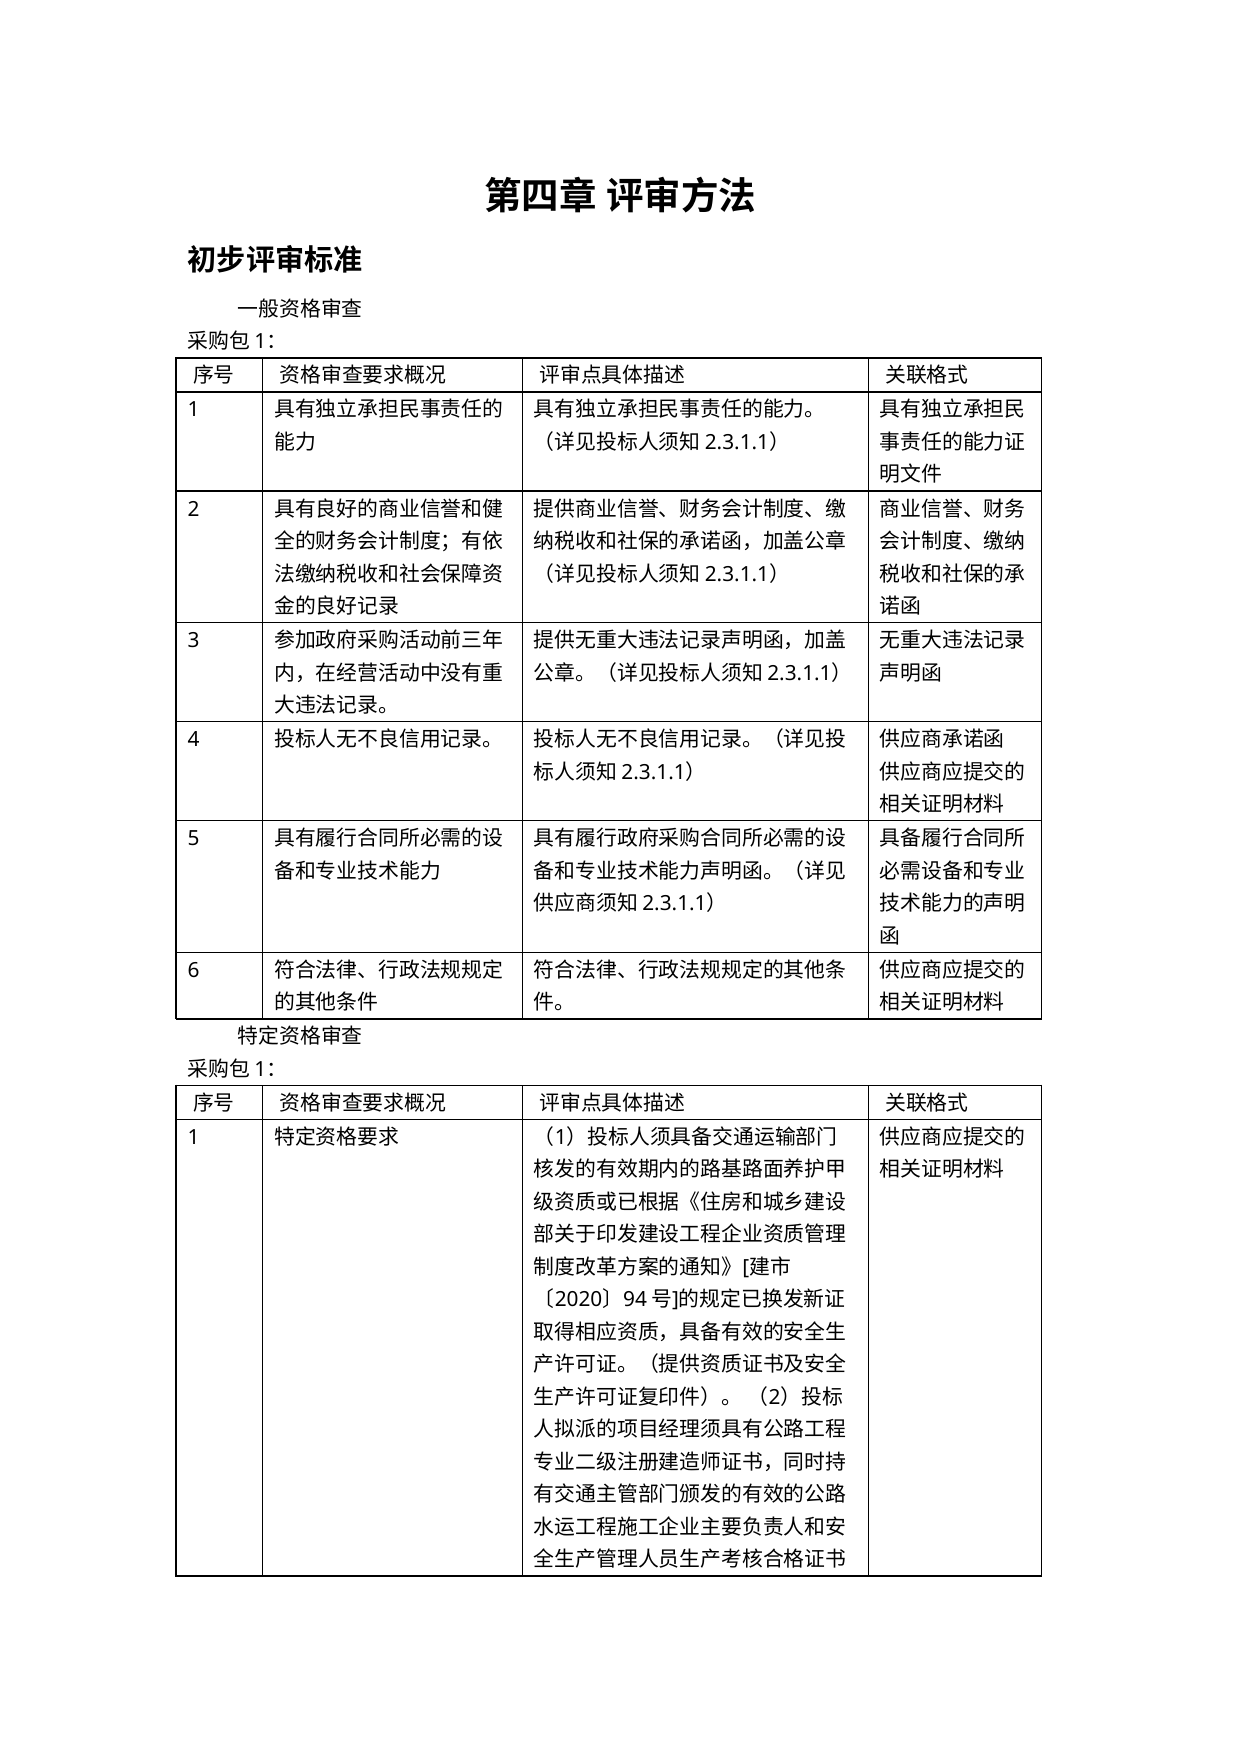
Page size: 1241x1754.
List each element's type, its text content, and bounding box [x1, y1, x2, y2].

text 采购包1： [187, 1052, 1053, 1084]
text 采购包1： [187, 324, 1053, 357]
table_cell 2 [177, 492, 262, 622]
table_cell 投标人无不良信用记录。（详见投标人须知2.3.1.1） [523, 722, 868, 820]
table_cell 商业信誉、财务会计制度、缴纳税收和社保的承诺函 [869, 492, 1041, 622]
table_cell 提供无重大违法记录声明函，加盖公章。（详见投标人须知2.3.1.1） [523, 623, 868, 721]
table_cell 供应商应提交的相关证明材料 [869, 1120, 1041, 1575]
table_cell 5 [177, 821, 262, 951]
table_header 资格审查要求概况 [263, 1086, 522, 1118]
table_header 评审点具体描述 [523, 359, 868, 391]
table_header 资格审查要求概况 [263, 359, 522, 391]
text 初步评审标准 [187, 227, 1053, 292]
table_cell 符合法律、行政法规规定的其他条件。 [523, 953, 868, 1018]
table_cell 投标人无不良信用记录。 [263, 722, 522, 820]
table_header 序号 [177, 1086, 262, 1118]
text 一般资格审查 [187, 292, 1053, 324]
table_header 关联格式 [869, 359, 1041, 391]
table_cell 供应商承诺函 供应商应提交的相关证明材料 [869, 722, 1041, 820]
table_cell 具有独立承担民事责任的能力 [263, 393, 522, 490]
table_header 关联格式 [869, 1086, 1041, 1118]
table_cell 提供商业信誉、财务会计制度、缴纳税收和社保的承诺函，加盖公章（详见投标人须知2.3.1.1） [523, 492, 868, 622]
text 第四章 评审方法 [187, 162, 1053, 227]
table_cell 无重大违法记录声明函 [869, 623, 1041, 721]
table_cell 参加政府采购活动前三年内，在经营活动中没有重大违法记录。 [263, 623, 522, 721]
table_cell 1 [177, 1120, 262, 1575]
table_cell 具有履行政府采购合同所必需的设备和专业技术能力声明函。（详见供应商须知2.3.1.1） [523, 821, 868, 951]
table_cell 1 [177, 393, 262, 490]
table_cell 特定资格要求 [263, 1120, 522, 1575]
table_cell 4 [177, 722, 262, 820]
table_cell 具有独立承担民事责任的能力。（详见投标人须知2.3.1.1） [523, 393, 868, 490]
table_cell 3 [177, 623, 262, 721]
table_cell 符合法律、行政法规规定的其他条件 [263, 953, 522, 1018]
table_header 序号 [177, 359, 262, 391]
table_cell 具备履行合同所必需设备和专业技术能力的声明函 [869, 821, 1041, 951]
table_cell 具有良好的商业信誉和健全的财务会计制度；有依法缴纳税收和社会保障资金的良好记录 [263, 492, 522, 622]
table_cell 6 [177, 953, 262, 1018]
table_cell 具有履行合同所必需的设备和专业技术能力 [263, 821, 522, 951]
table_cell 具有独立承担民事责任的能力证明文件 [869, 393, 1041, 490]
table_header 评审点具体描述 [523, 1086, 868, 1118]
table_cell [523, 1120, 868, 1575]
table_cell 供应商应提交的相关证明材料 [869, 953, 1041, 1018]
text 特定资格审查 [187, 1019, 1053, 1052]
